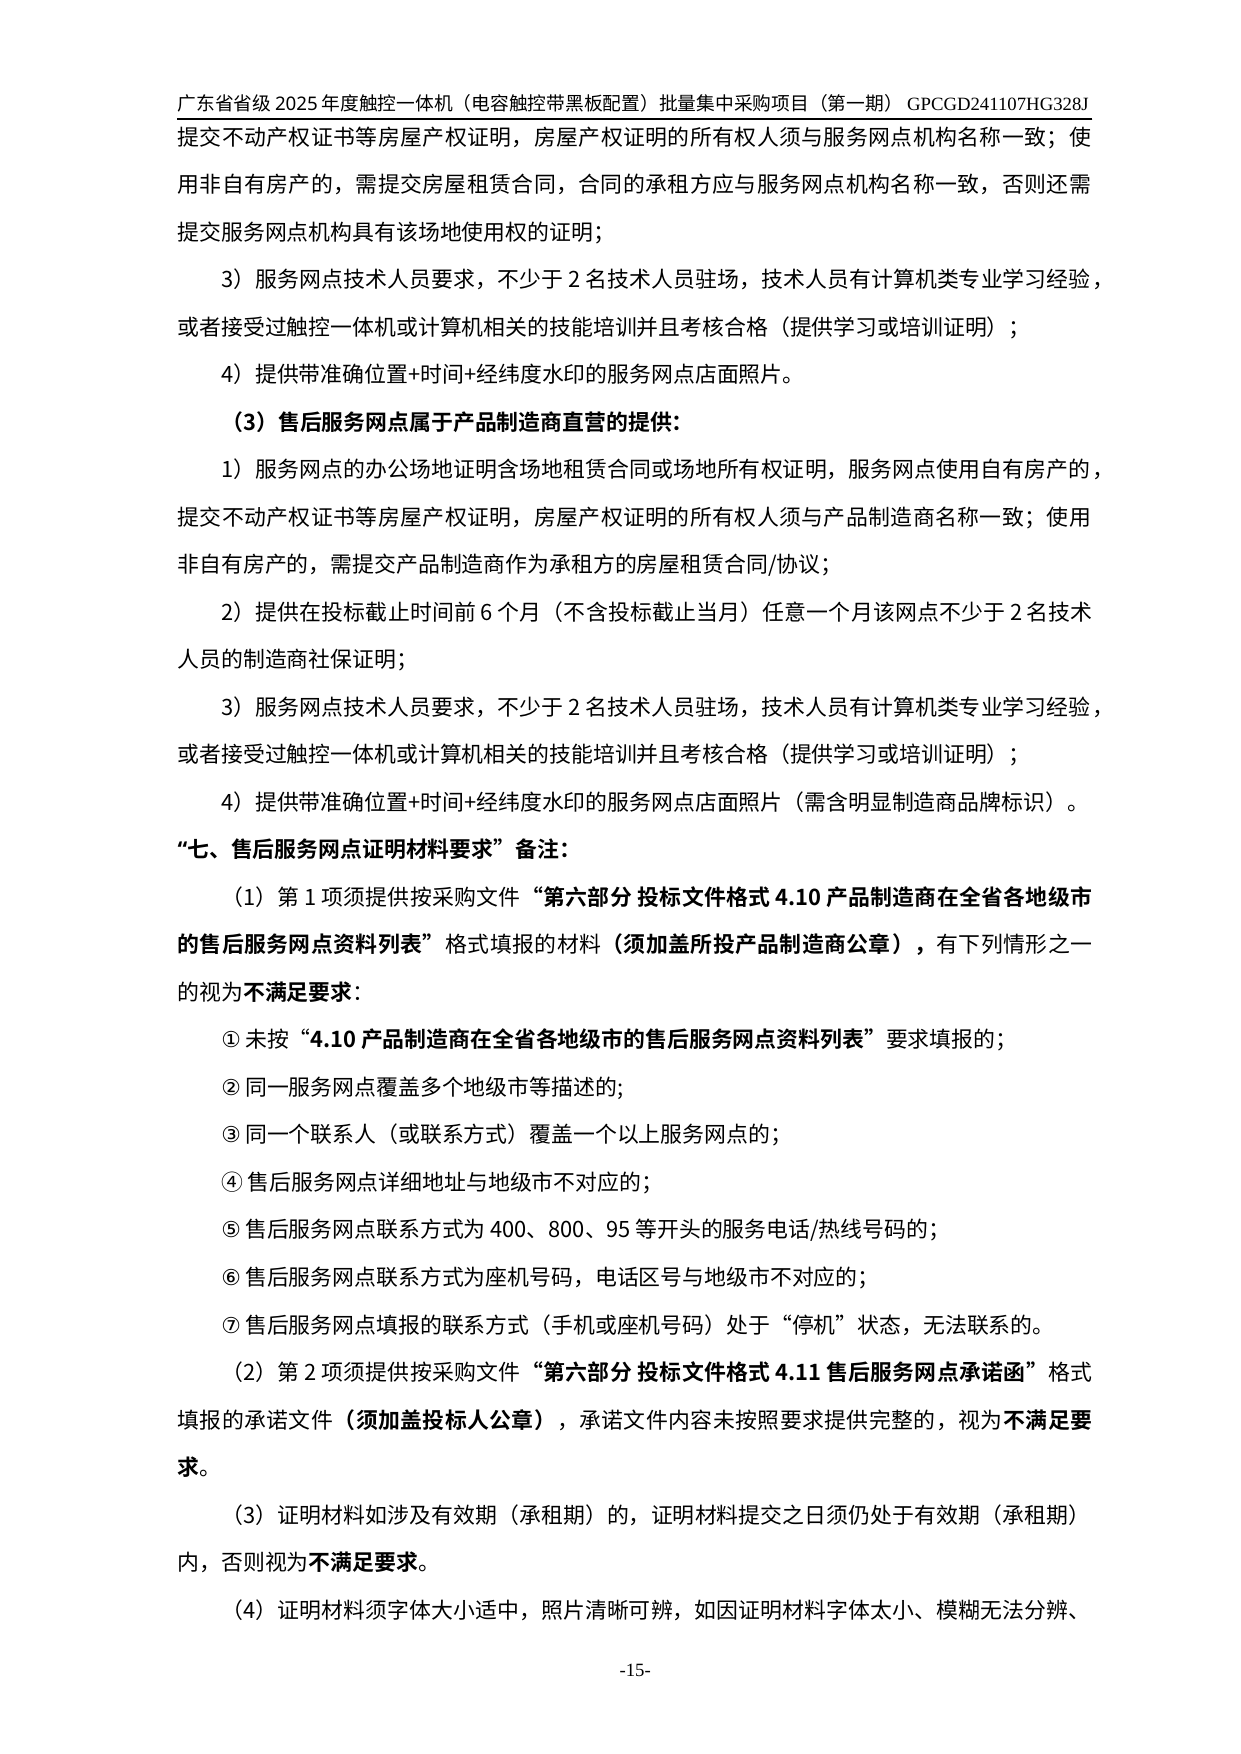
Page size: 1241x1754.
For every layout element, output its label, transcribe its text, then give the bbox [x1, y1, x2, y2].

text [177, 120, 1092, 246]
text （3）售后服务网点属于产品制造商直营的提供： [177, 404, 1092, 436]
text ②同一服务网点覆盖多个地级市等描述的; [177, 1070, 1092, 1101]
text 2）提供在投标截止时间前6个月（不含投标截止当月）任意一个月该网点不少于2名技术人员的制造商社保证明； [177, 594, 1092, 674]
text 4）提供带准确位置+时间+经纬度水印的服务网点店面照片。 [177, 357, 1092, 389]
text ⑥售后服务网点联系方式为座机号码，电话区号与地级市不对应的； [177, 1260, 1092, 1292]
text ③同一个联系人（或联系方式）覆盖一个以上服务网点的； [177, 1117, 1092, 1149]
text （1）第1项须提供按采购文件“第六部分 投标文件格式4.10产品制造商在全省各地级市的售后服务网点资料列表”格式填报的材料（须加盖所投产品制造商公章），有下列情形之一的视为不满足要求： [177, 879, 1092, 1006]
text 1）服务网点的办公场地证明含场地租赁合同或场地所有权证明，服务网点使用自有房产的，提交不动产权证书等房屋产权证明，房屋产权证明的所有权人须与产品制造商名称一致；使用非自有房产的，需提交产品制造商作为承租方的房屋租赁合同/协议； [177, 452, 1092, 579]
text （3）证明材料如涉及有效期（承租期）的，证明材料提交之日须仍处于有效期（承租期）内，否则视为不满足要求。 [177, 1498, 1092, 1577]
text 3）服务网点技术人员要求，不少于2名技术人员驻场，技术人员有计算机类专业学习经验，或者接受过触控一体机或计算机相关的技能培训并且考核合格（提供学习或培训证明）； [177, 262, 1092, 341]
text 3）服务网点技术人员要求，不少于2名技术人员驻场，技术人员有计算机类专业学习经验，或者接受过触控一体机或计算机相关的技能培训并且考核合格（提供学习或培训证明）； [177, 689, 1092, 769]
text “七、售后服务网点证明材料要求”备注： [177, 832, 1092, 864]
text （2）第2项须提供按采购文件“第六部分 投标文件格式4.11售后服务网点承诺函”格式填报的承诺文件（须加盖投标人公章），承诺文件内容未按照要求提供完整的，视为不满足要求。 [177, 1355, 1092, 1482]
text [177, 1593, 1092, 1624]
text ①未按“4.10产品制造商在全省各地级市的售后服务网点资料列表”要求填报的； [177, 1022, 1092, 1054]
text ⑦售后服务网点填报的联系方式（手机或座机号码）处于“停机”状态，无法联系的。 [177, 1308, 1092, 1339]
text 4）提供带准确位置+时间+经纬度水印的服务网点店面照片（需含明显制造商品牌标识）。 [177, 784, 1092, 816]
text ⑤售后服务网点联系方式为400、800、95等开头的服务电话/热线号码的； [177, 1212, 1092, 1244]
text ④售后服务网点详细地址与地级市不对应的； [177, 1165, 1092, 1197]
